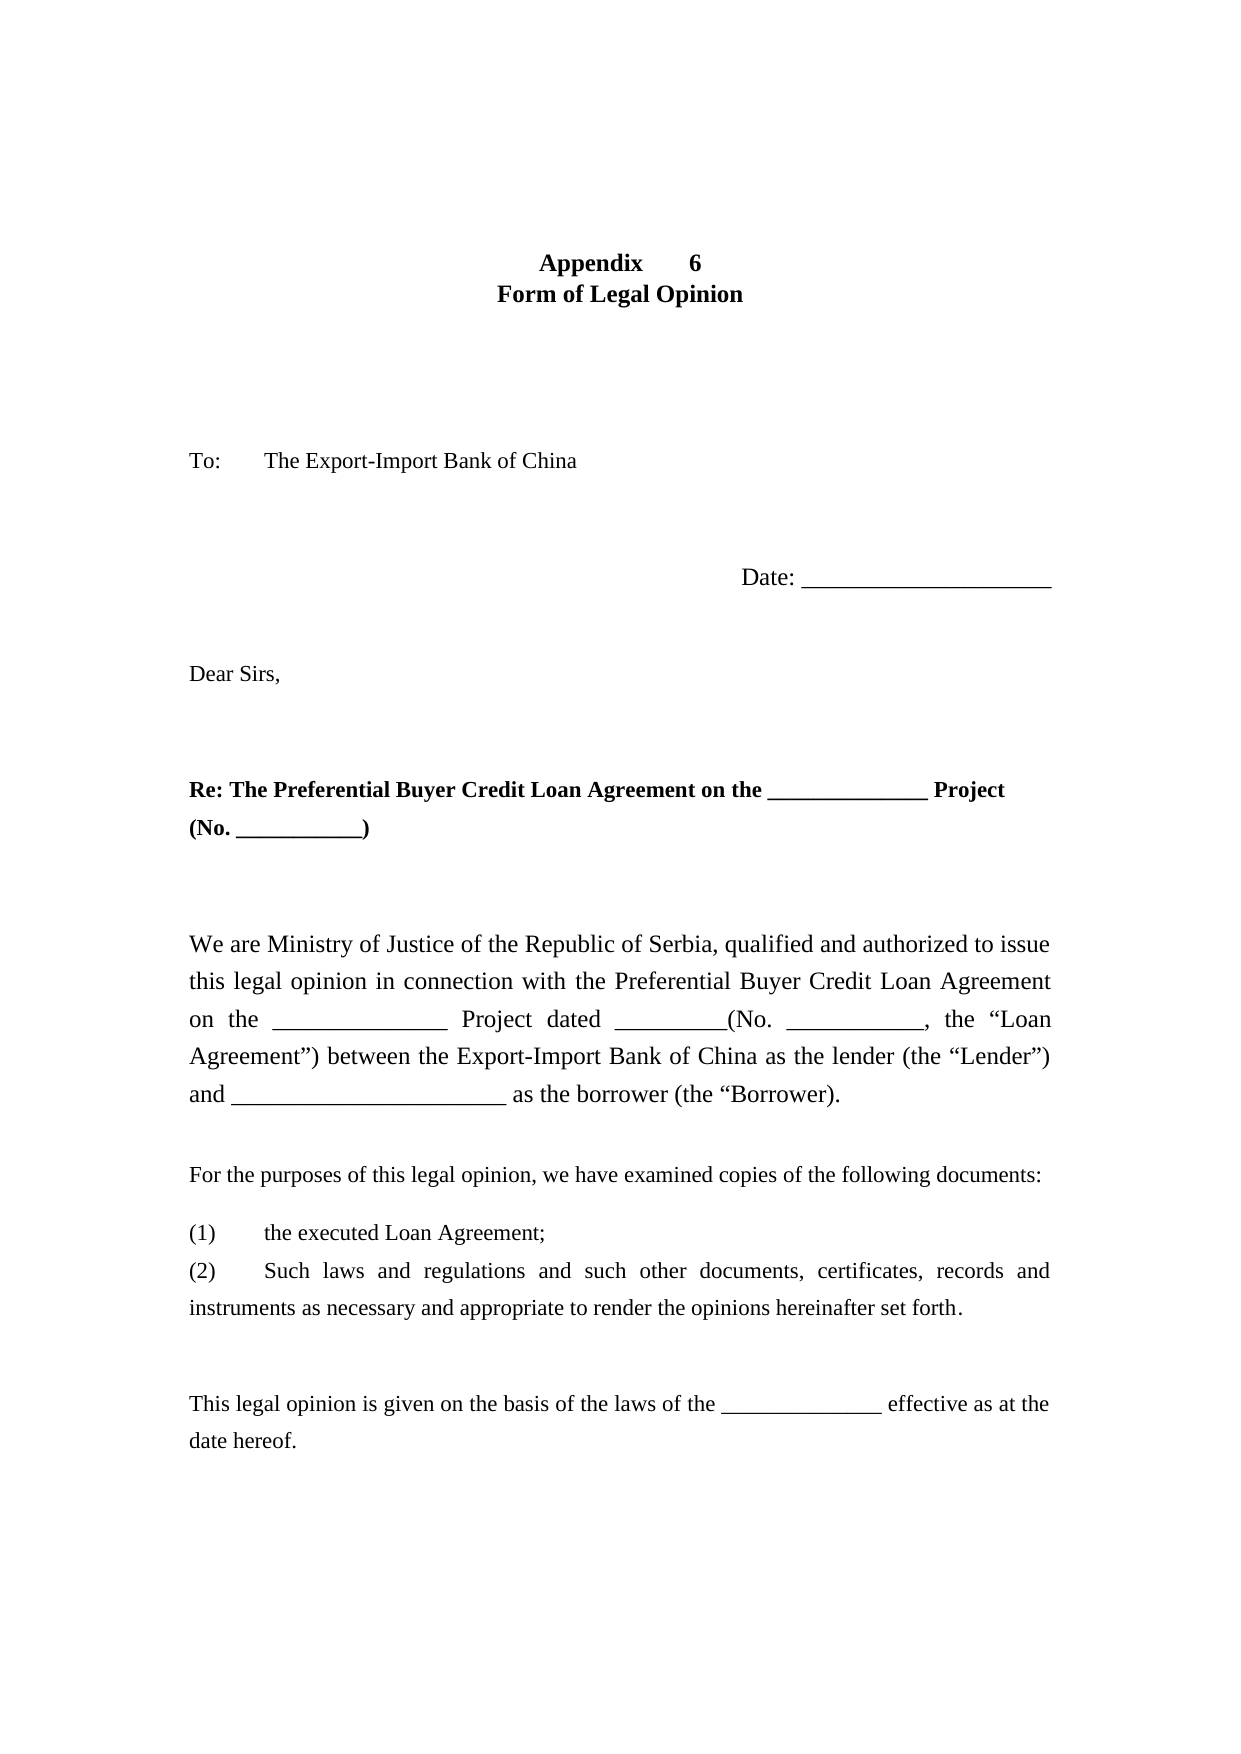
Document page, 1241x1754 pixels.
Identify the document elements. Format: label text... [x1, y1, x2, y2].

list Such laws and regulations and such other documents, certificates, records and instruments as necessary and appropriate to render the opinions hereinafter set forth. [189, 1248, 1051, 1323]
list the executed Loan Agreement; [189, 1211, 1051, 1248]
text Re: The Preferential Buyer Credit Loan Agreement on the ______________ Project (No. ___________) [189, 768, 1051, 843]
subtitle Date: ____________________ [189, 555, 1051, 593]
text To: The Export-Import Bank of China [189, 439, 1051, 476]
text Dear Sirs, [189, 651, 1051, 689]
text For the purposes of this legal opinion, we have examined copies of the following documents: [189, 1152, 1051, 1190]
subtitle Appendix 6 [189, 241, 1051, 279]
text This legal opinion is given on the basis of the laws of the ______________ effective as at the date hereof. [189, 1381, 1051, 1456]
text We are Ministry of Justice of the Republic of Serbia, qualified and authorized to issue this legal opinion in connection with the Preferential Buyer Credit Loan Agreement on the ______________ Project dated _________(No. ___________, the “Loan Agreement”) between the Export-Import Bank of China as the lender (the “Lender”) and ______________________ as the borrower (the “Borrower). [189, 922, 1051, 1109]
subtitle Form of Legal Opinion [189, 279, 1051, 308]
